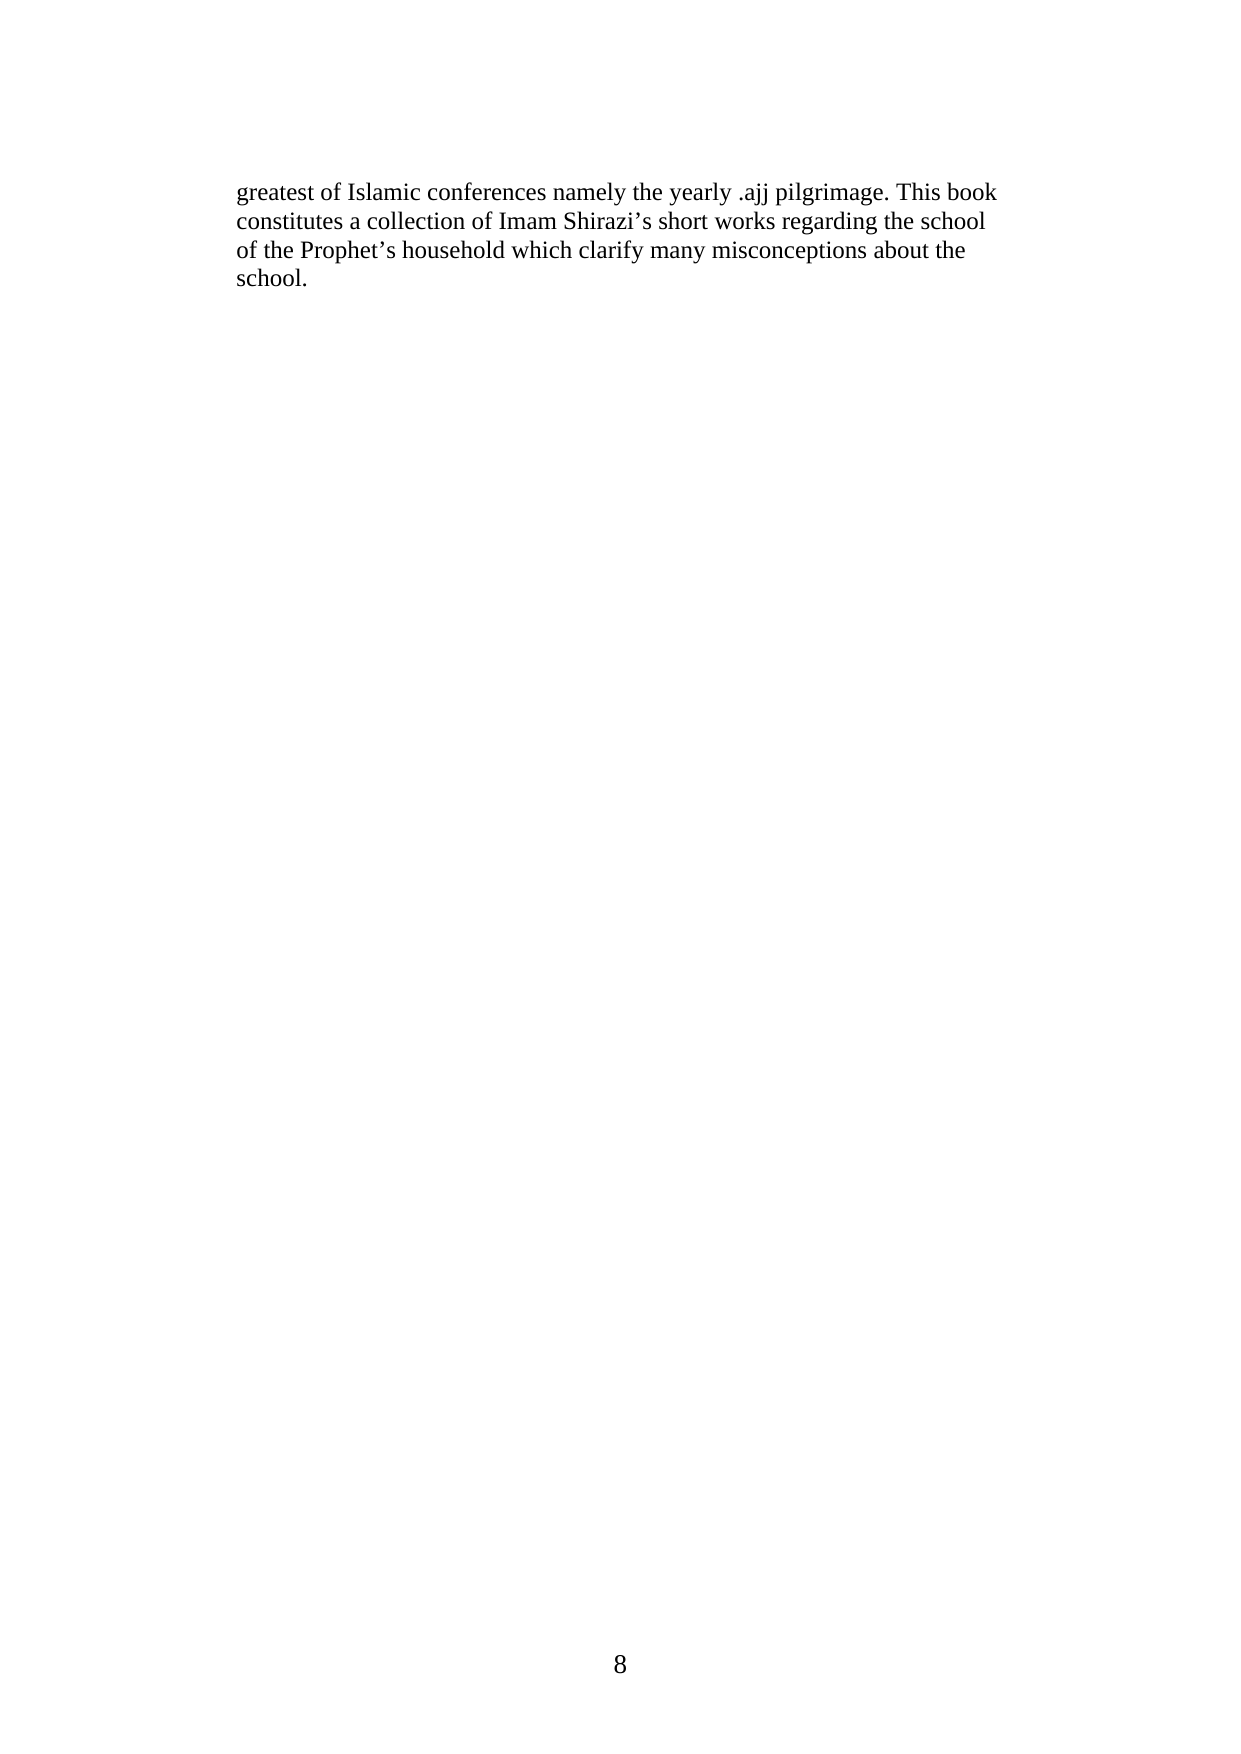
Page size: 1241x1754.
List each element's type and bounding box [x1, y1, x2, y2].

text [236, 177, 1004, 292]
